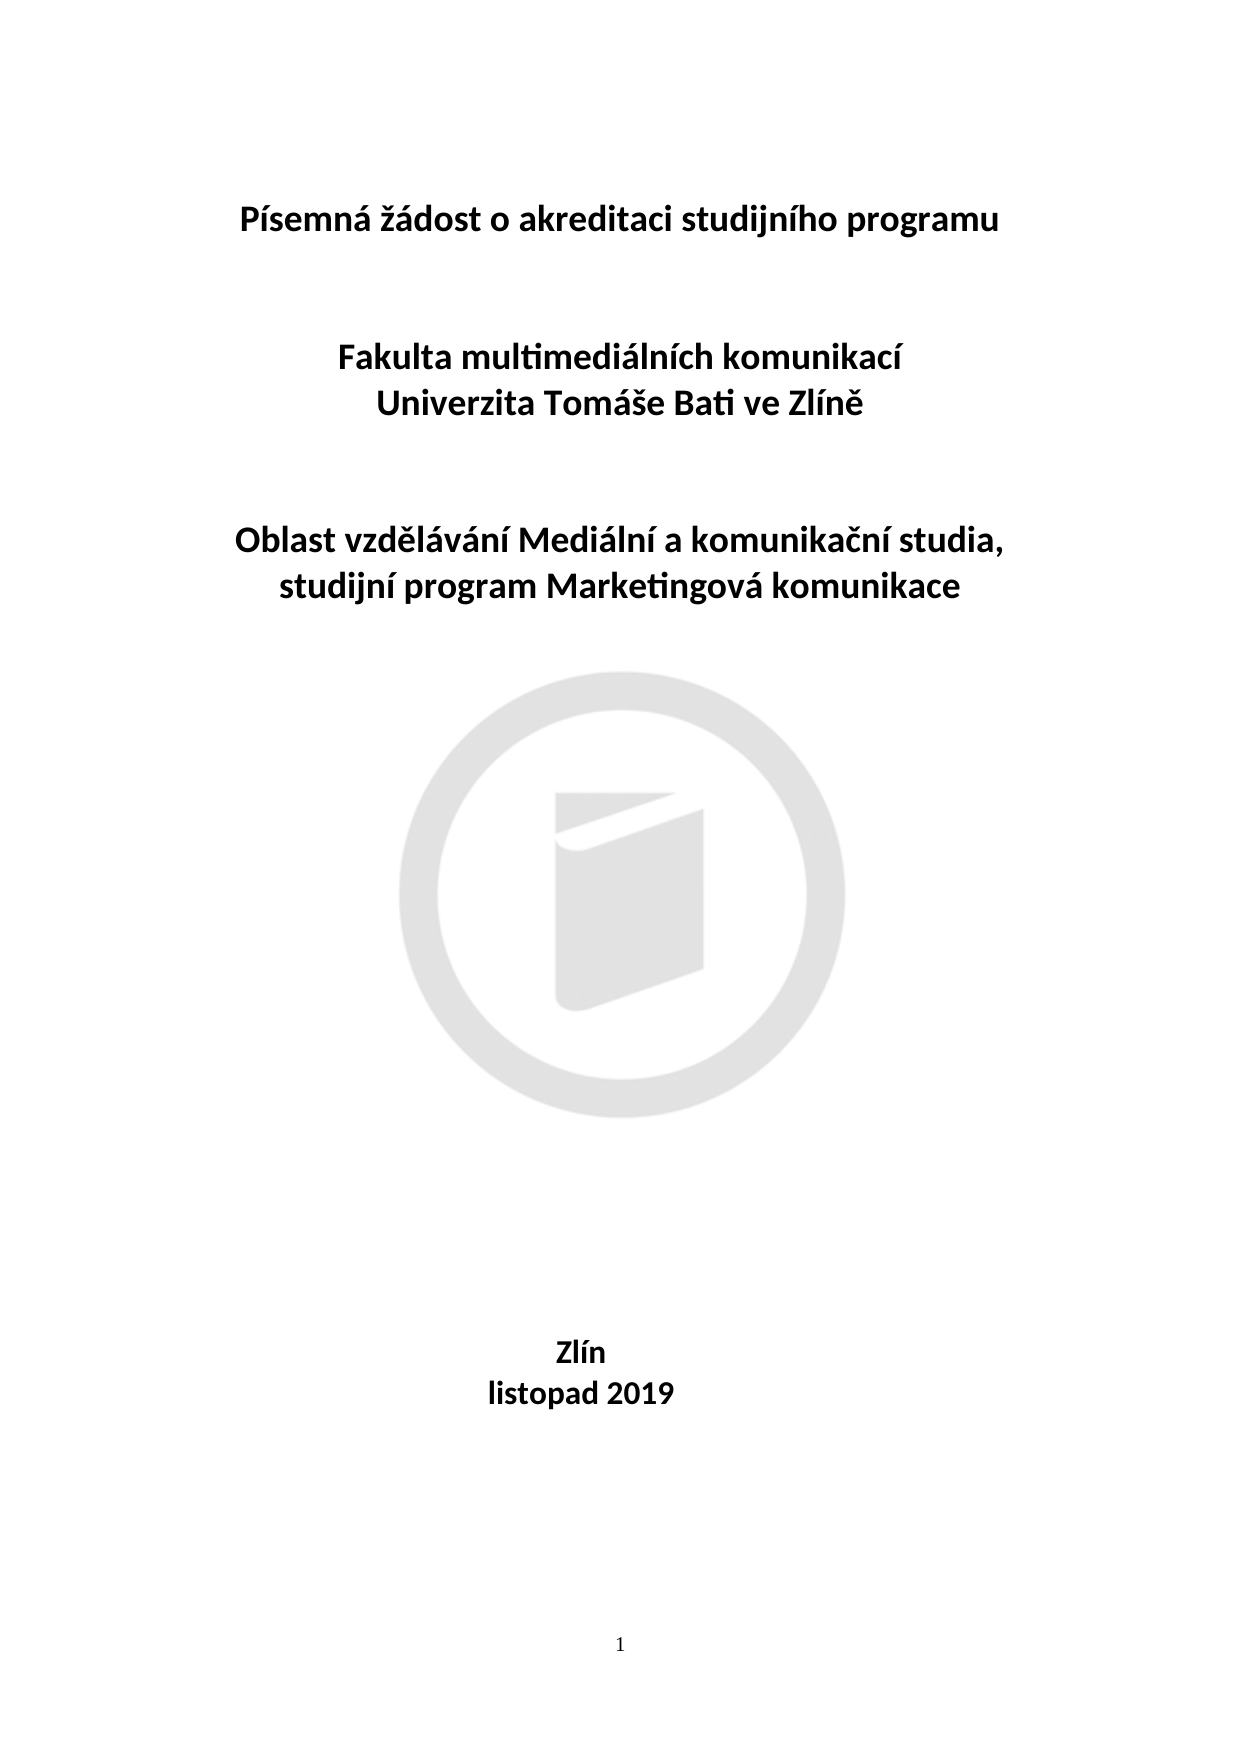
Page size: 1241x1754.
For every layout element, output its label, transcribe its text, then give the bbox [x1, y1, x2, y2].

text Písemná žádost o akreditaci studijního programu [106, 195, 1134, 241]
text studijní program Marketingová komunikace [106, 562, 1134, 608]
text Oblast vzdělávání Mediální a komunikační studia, [106, 516, 1134, 562]
picture [384, 662, 857, 1130]
text Univerzita Tomáše Bati ve Zlíně [106, 378, 1134, 424]
text Fakulta multimediálních komunikací [106, 333, 1134, 378]
